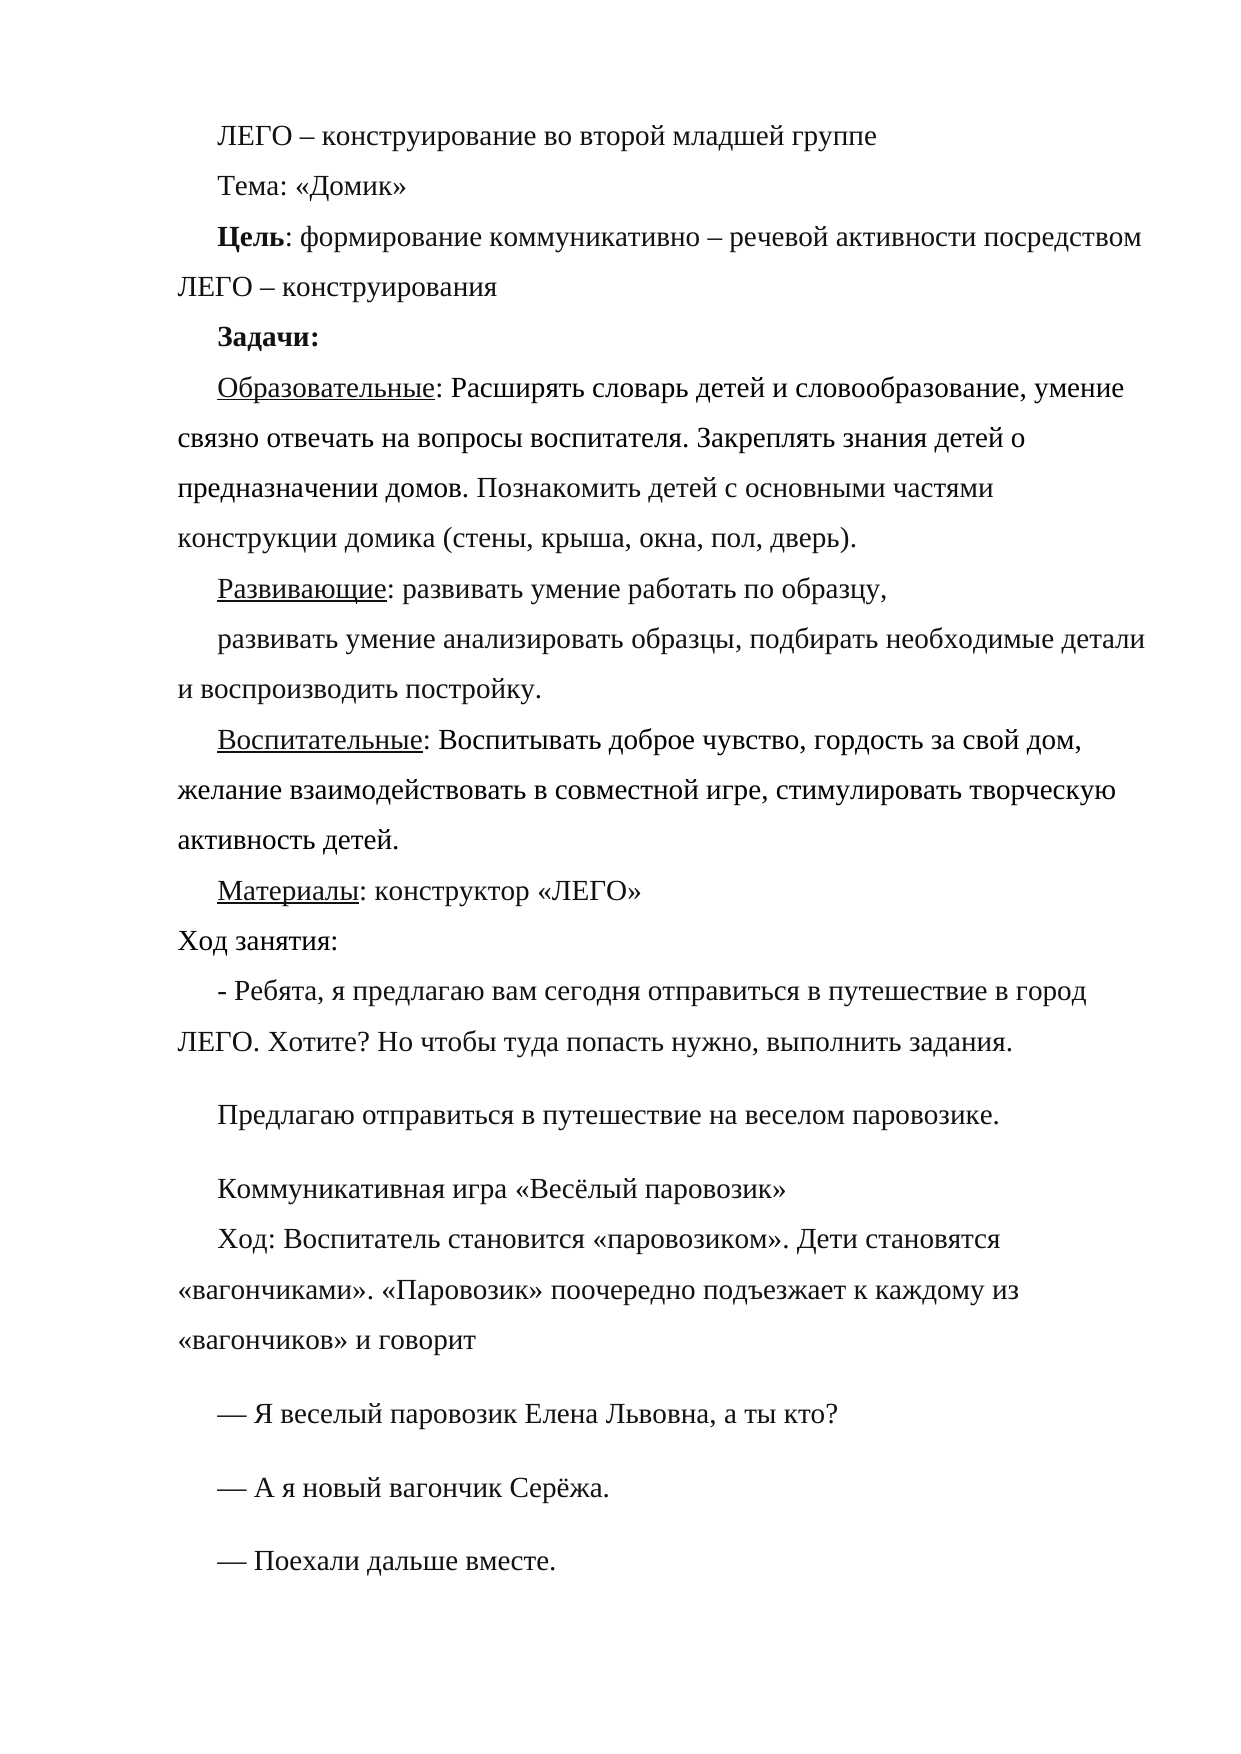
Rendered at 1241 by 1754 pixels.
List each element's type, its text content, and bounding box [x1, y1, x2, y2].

text Тема: «Домик» [177, 168, 1152, 202]
text Предлагаю отправиться в путешествие на веселом паровозике. [177, 1097, 1152, 1131]
text ЛЕГО – конструирование во второй младшей группе [177, 118, 1152, 152]
text развивать умение анализировать образцы, подбирать необходимые детали и воспроизводить постройку. [177, 621, 1152, 705]
text — Поехали дальше вместе. [177, 1543, 1152, 1577]
text — А я новый вагончик Серёжа. [177, 1470, 1152, 1503]
text - Ребята, я предлагаю вам сегодня отправиться в путешествие в город ЛЕГО. Хотите? Но чтобы туда попасть нужно, выполнить задания. [177, 973, 1152, 1057]
text Коммуникативная игра «Весёлый паровозик» [177, 1171, 1152, 1205]
text Материалы: конструктор «ЛЕГО» [177, 873, 1152, 906]
text Ход занятия: [177, 923, 1152, 957]
text Воспитательные: Воспитывать доброе чувство, гордость за свой дом, желание взаимодействовать в совместной игре, стимулировать творческую активность детей. [177, 722, 1152, 856]
text — Я веселый паровозик Елена Львовна, а ты кто? [177, 1396, 1152, 1429]
text Задачи: [177, 319, 1152, 353]
text Развивающие: развивать умение работать по образцу, [177, 571, 1152, 604]
text Цель: формирование коммуникативно – речевой активности посредством ЛЕГО – конструирования [177, 219, 1152, 303]
text Ход: Воспитатель становится «паровозиком». Дети становятся «вагончиками». «Паровозик» поочередно подъезжает к каждому из «вагончиков» и говорит [177, 1222, 1152, 1356]
text Образовательные: Расширять словарь детей и словообразование, умение связно отвечать на вопросы воспитателя. Закреплять знания детей о предназначении домов. Познакомить детей с основными частями конструкции домика (стены, крыша, окна, пол, дверь). [177, 370, 1152, 554]
